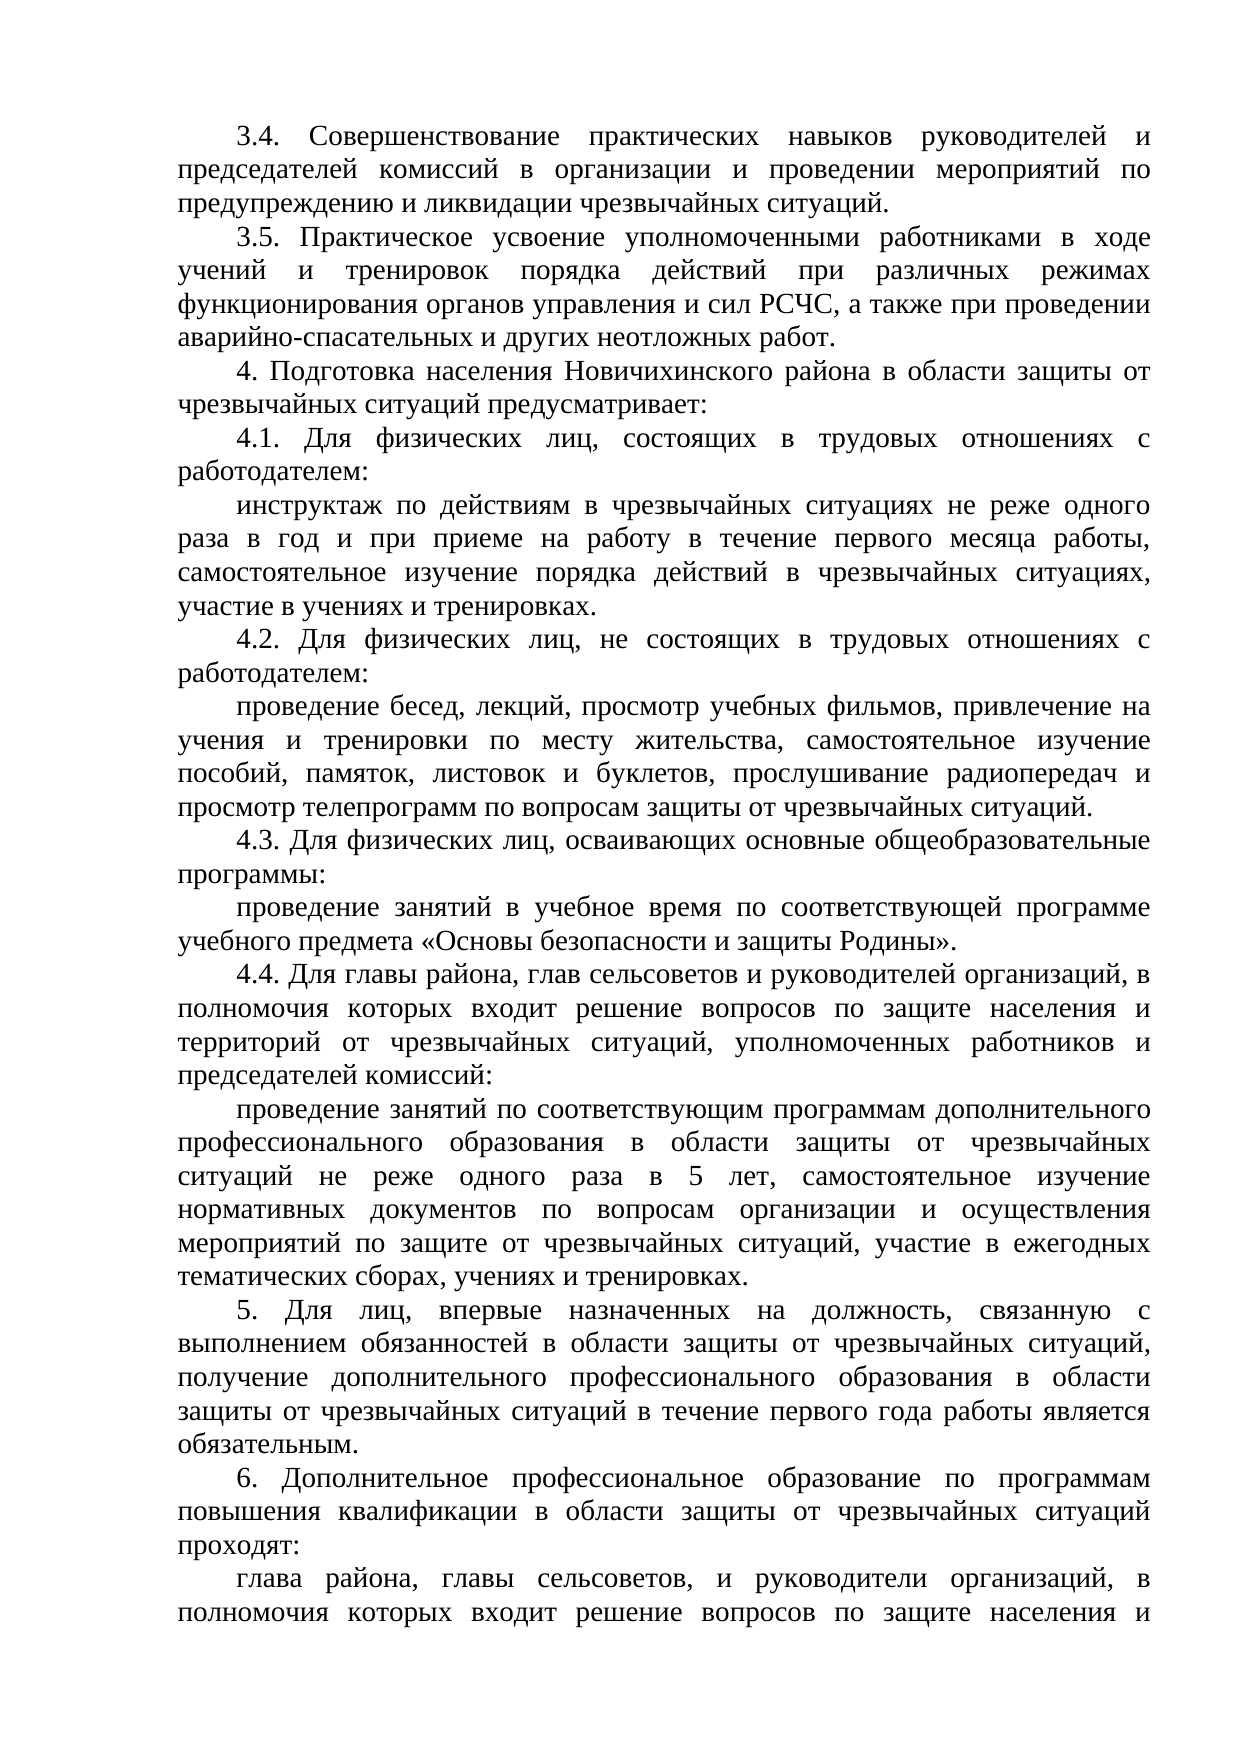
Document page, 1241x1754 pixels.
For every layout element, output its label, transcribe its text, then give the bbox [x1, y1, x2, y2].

text проведение занятий по соответствующим программам дополнительного профессионального образования в области защиты от чрезвычайных ситуаций не реже одного раза в 5 лет, самостоятельное изучение нормативных документов по вопросам организации и осуществления мероприятий по защите от чрезвычайных ситуаций, участие в ежегодных тематических сборах, учениях и тренировках. [177, 1091, 1152, 1292]
text 6. Дополнительное профессиональное образование по программам повышения квалификации в области защиты от чрезвычайных ситуаций проходят: [177, 1460, 1152, 1560]
text 4.2. Для физических лиц, не состоящих в трудовых отношениях с работодателем: [177, 621, 1152, 688]
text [177, 1560, 1152, 1627]
text 3.4. Совершенствование практических навыков руководителей и председателей комиссий в организации и проведении мероприятий по предупреждению и ликвидации чрезвычайных ситуаций. [177, 118, 1152, 219]
text 4.3. Для физических лиц, осваивающих основные общеобразовательные программы: [177, 822, 1152, 889]
text проведение занятий в учебное время по соответствующей программе учебного предмета «Основы безопасности и защиты Родины». [177, 889, 1152, 957]
text проведение бесед, лекций, просмотр учебных фильмов, привлечение на учения и тренировки по месту жительства, самостоятельное изучение пособий, памяток, листовок и буклетов, прослушивание радиопередач и просмотр телепрограмм по вопросам защиты от чрезвычайных ситуаций. [177, 688, 1152, 822]
text 3.5. Практическое усвоение уполномоченными работниками в ходе учений и тренировок порядка действий при различных режимах функционирования органов управления и сил РСЧС, а также при проведении аварийно-спасательных и других неотложных работ. [177, 219, 1152, 353]
text инструктаж по действиям в чрезвычайных ситуациях не реже одного раза в год и при приеме на работу в течение первого месяца работы, самостоятельное изучение порядка действий в чрезвычайных ситуациях, участие в учениях и тренировках. [177, 487, 1152, 621]
text 4.4. Для главы района, глав сельсоветов и руководителей организаций, в полномочия которых входит решение вопросов по защите населения и территорий от чрезвычайных ситуаций, уполномоченных работников и председателей комиссий: [177, 957, 1152, 1091]
text 5. Для лиц, впервые назначенных на должность, связанную с выполнением обязанностей в области защиты от чрезвычайных ситуаций, получение дополнительного профессионального образования в области защиты от чрезвычайных ситуаций в течение первого года работы является обязательным. [177, 1292, 1152, 1460]
text 4. Подготовка населения Новичихинского района в области защиты от чрезвычайных ситуаций предусматривает: [177, 353, 1152, 420]
text 4.1. Для физических лиц, состоящих в трудовых отношениях с работодателем: [177, 420, 1152, 487]
